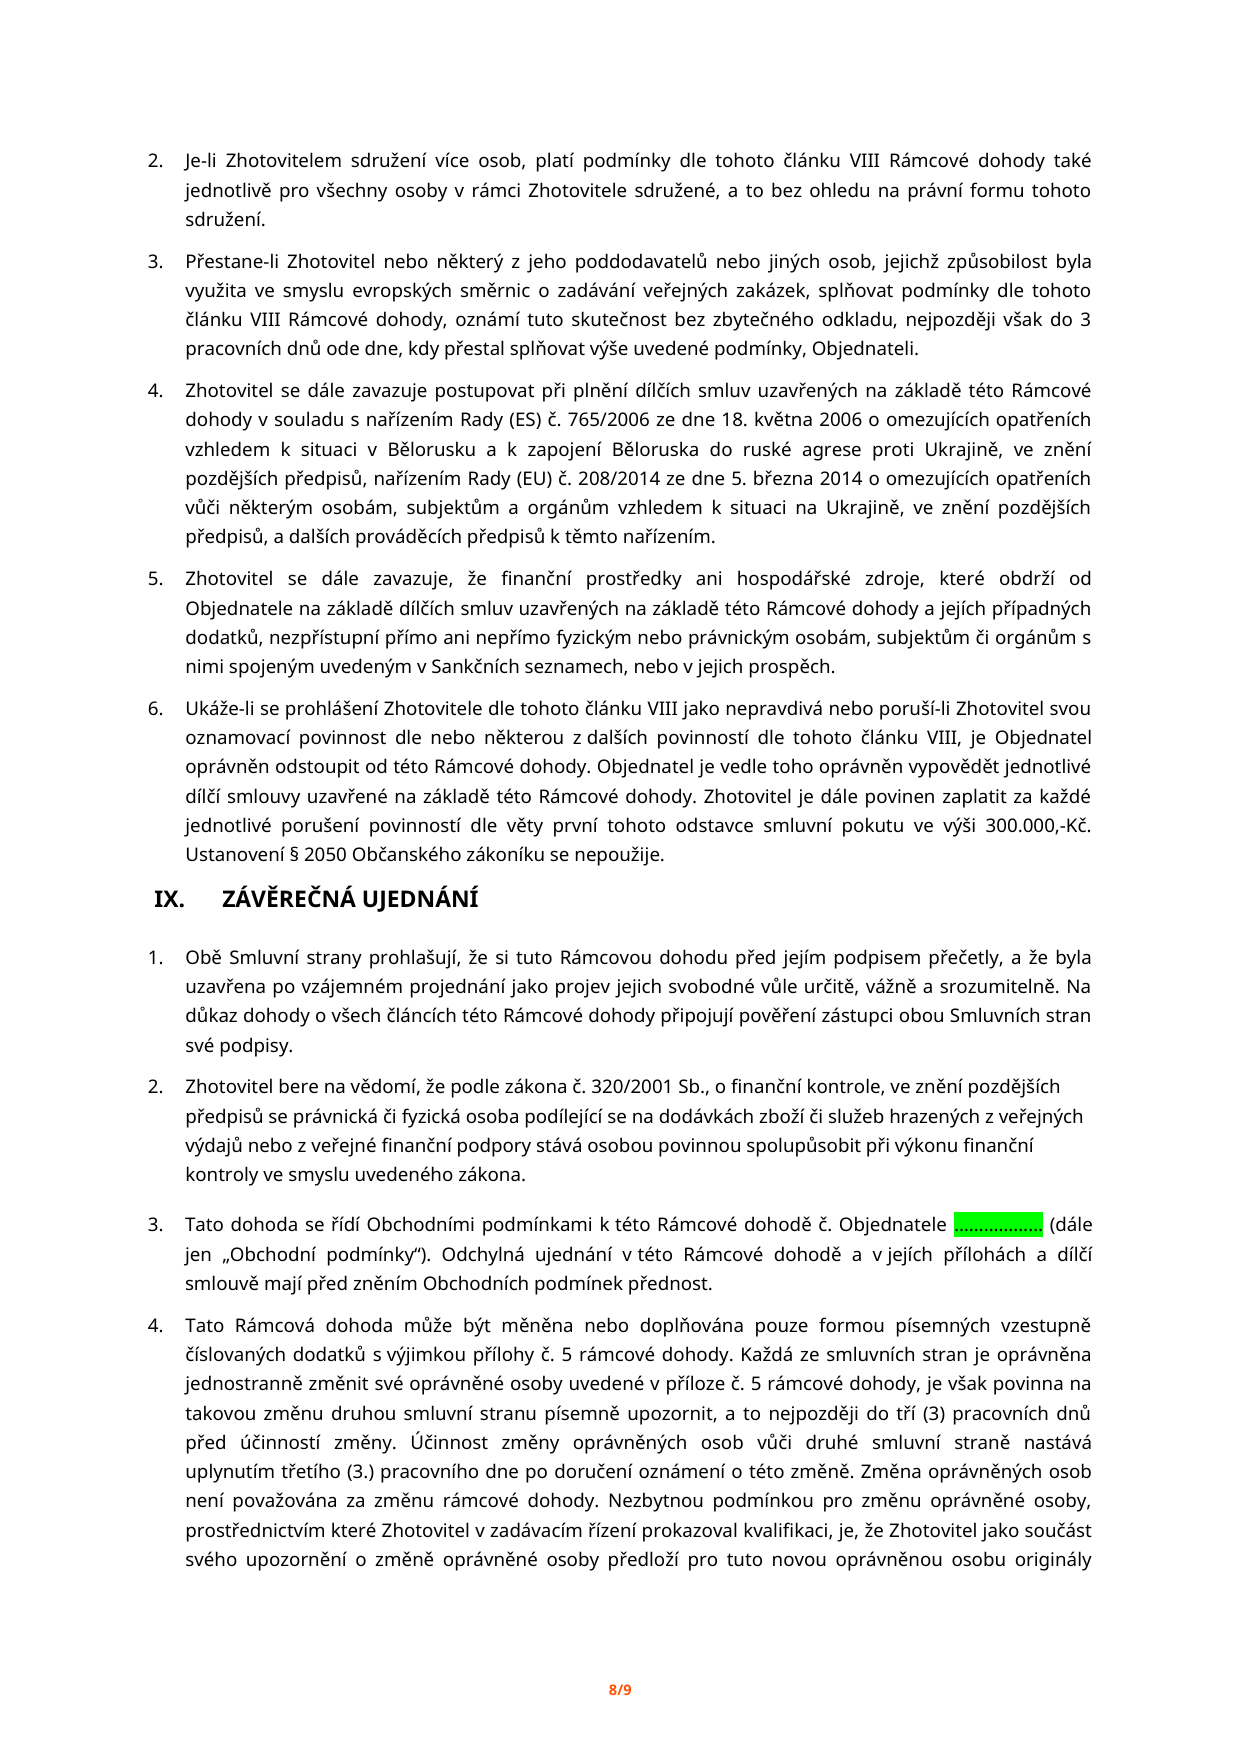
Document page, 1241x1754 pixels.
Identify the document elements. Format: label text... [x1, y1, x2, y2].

list Obě Smluvní strany prohlašují, že si tuto Rámcovou dohodu před jejím podpisem přečetly, a že byla uzavřena po vzájemném projednání jako projev jejich svobodné vůle určitě, vážně a srozumitelně. Na důkaz dohody o všech článcích této Rámcové dohody připojují pověření zástupci obou Smluvních stran své podpisy. [148, 944, 1093, 1058]
list Zhotovitel se dále zavazuje postupovat při plnění dílčích smluv uzavřených na základě této Rámcové dohody v souladu s nařízením Rady (ES) č. 765/2006 ze dne 18. května 2006 o omezujících opatřeních vzhledem k situaci v Bělorusku a k zapojení Běloruska do ruské agrese proti Ukrajině, ve znění pozdějších předpisů, nařízením Rady (EU) č. 208/2014 ze dne 5. března 2014 o omezujících opatřeních vůči některým osobám, subjektům a orgánům vzhledem k situaci na Ukrajině, ve znění pozdějších předpisů, a dalších prováděcích předpisů k těmto nařízením. [148, 377, 1093, 549]
list ZÁVĚREČNÁ UJEDNÁNÍ [185, 883, 1093, 914]
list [148, 1312, 1093, 1572]
list Zhotovitel se dále zavazuje, že finanční prostředky ani hospodářské zdroje, které obdrží od Objednatele na základě dílčích smluv uzavřených na základě této Rámcové dohody a jejích případných dodatků, nezpřístupní přímo ani nepřímo fyzickým nebo právnickým osobám, subjektům či orgánům s nimi spojeným uvedeným v Sankčních seznamech, nebo v jejich prospěch. [148, 566, 1093, 679]
list Tato dohoda se řídí Obchodními podmínkami k této Rámcové dohodě č. Objednatele ……………… (dále jen „Obchodní podmínky“). Odchylná ujednání v této Rámcové dohodě a v jejích přílohách a dílčí smlouvě mají před zněním Obchodních podmínek přednost. [148, 1212, 1093, 1296]
list Je-li Zhotovitelem sdružení více osob, platí podmínky dle tohoto článku VIII Rámcové dohody také jednotlivě pro všechny osoby v rámci Zhotovitele sdružené, a to bez ohledu na právní formu tohoto sdružení. [148, 148, 1093, 232]
list Zhotovitel bere na vědomí, že podle zákona č. 320/2001 Sb., o finanční kontrole, ve znění pozdějších předpisů se právnická či fyzická osoba podílející se na dodávkách zboží či služeb hrazených z veřejných výdajů nebo z veřejné finanční podpory stává osobou povinnou spolupůsobit při výkonu finanční kontroly ve smyslu uvedeného zákona. [148, 1074, 1093, 1187]
list Přestane-li Zhotovitel nebo některý z jeho poddodavatelů nebo jiných osob, jejichž způsobilost byla využita ve smyslu evropských směrnic o zadávání veřejných zakázek, splňovat podmínky dle tohoto článku VIII Rámcové dohody, oznámí tuto skutečnost bez zbytečného odkladu, nejpozději však do 3 pracovních dnů ode dne, kdy přestal splňovat výše uvedené podmínky, Objednateli. [148, 248, 1093, 361]
list Ukáže-li se prohlášení Zhotovitele dle tohoto článku VIII jako nepravdivá nebo poruší-li Zhotovitel svou oznamovací povinnost dle nebo některou z dalších povinností dle tohoto článku VIII, je Objednatel oprávněn odstoupit od této Rámcové dohody. Objednatel je vedle toho oprávněn vypovědět jednotlivé dílčí smlouvy uzavřené na základě této Rámcové dohody. Zhotovitel je dále povinen zaplatit za každé jednotlivé porušení povinností dle věty první tohoto odstavce smluvní pokutu ve výši 300.000,-Kč. Ustanovení § 2050 Občanského zákoníku se nepoužije. [148, 695, 1093, 867]
